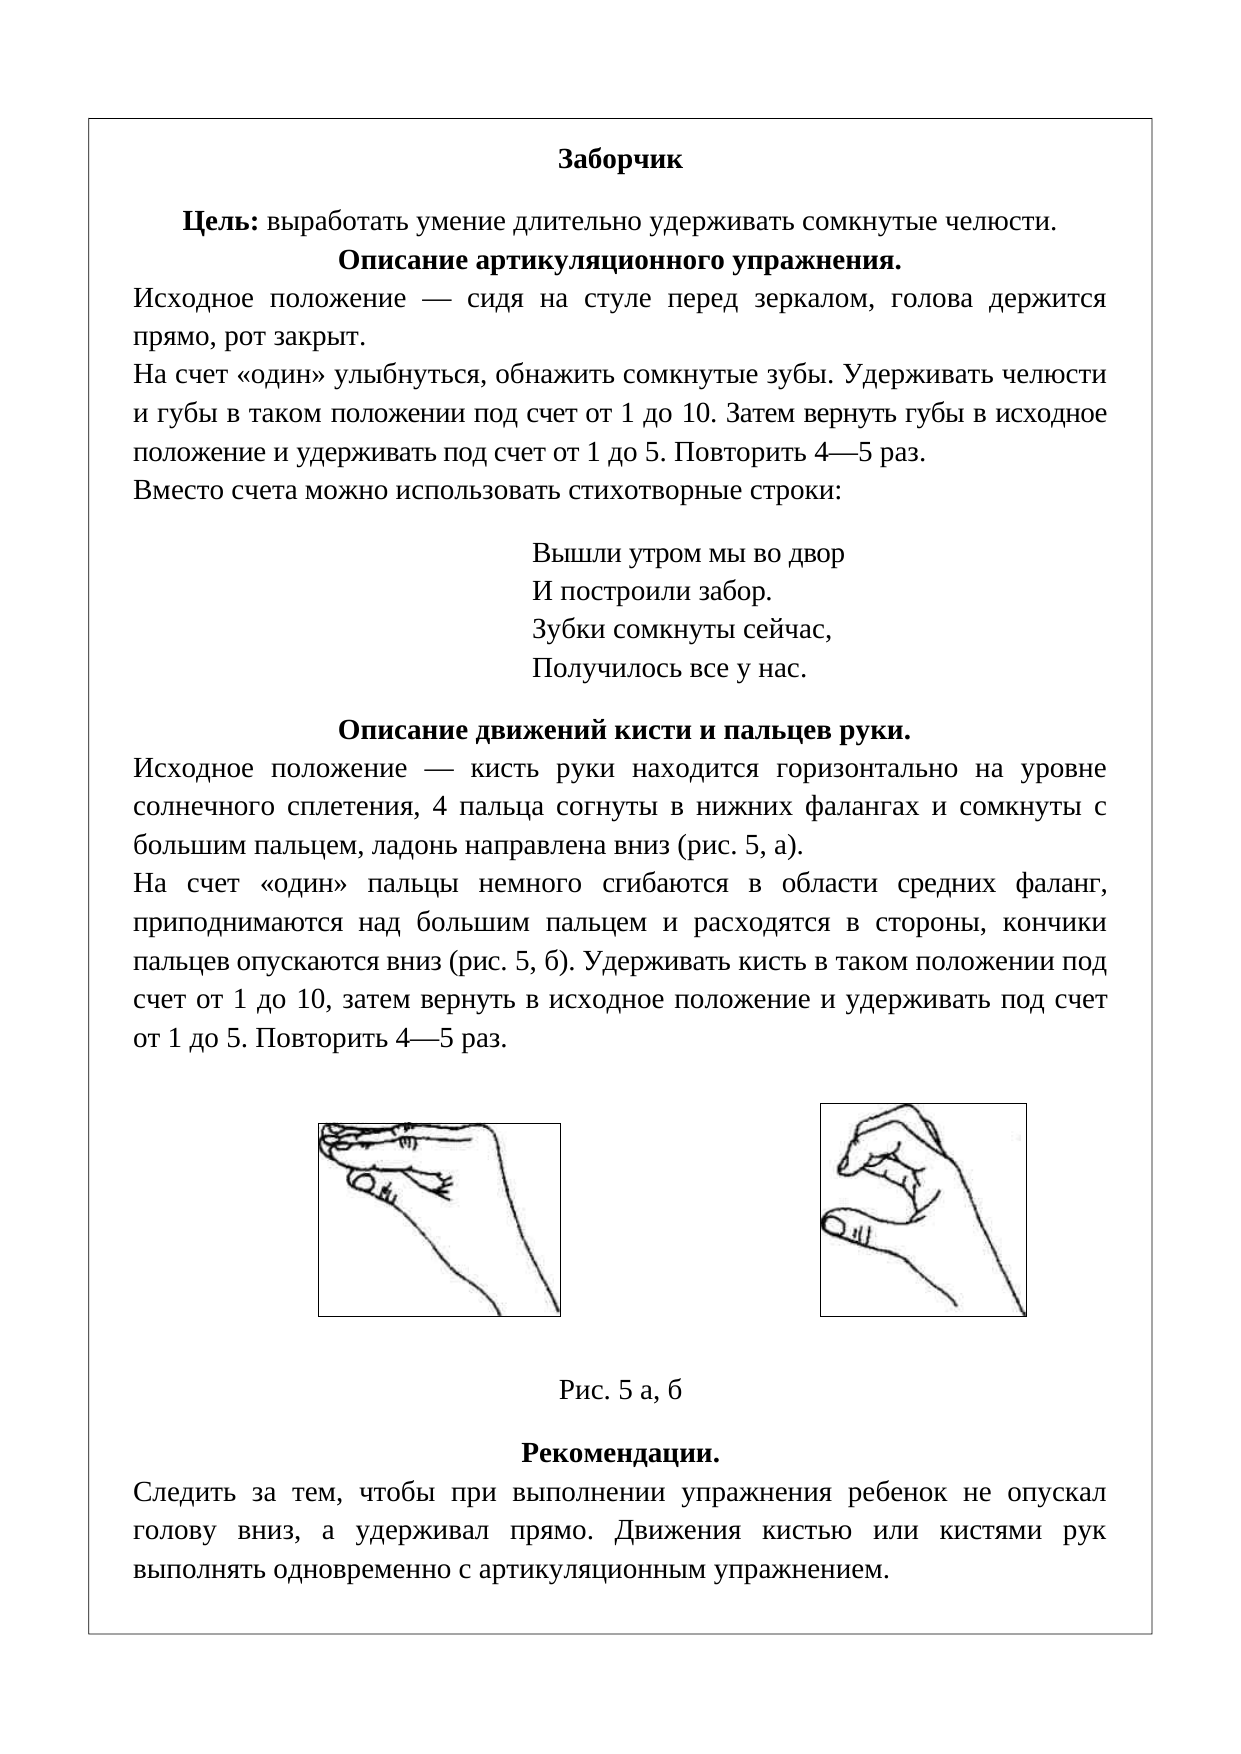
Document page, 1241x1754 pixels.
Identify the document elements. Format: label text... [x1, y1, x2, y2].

subtitle Заборчик [84, 142, 1157, 175]
text Следить за тем, чтобы при выполнении упражнения ребенок не опускал голову вниз, а удерживал прямо. Движения кистью или кистями рук выполнять одновременно с артикуляционным упражнением. [133, 1474, 1107, 1584]
picture [821, 1104, 1026, 1316]
text Цель: выработать умение длительно удерживать сомкнутые челюсти. [83, 203, 1157, 237]
text Рис. 5 а, б [84, 1372, 1157, 1405]
subtitle Рекомендации. [84, 1436, 1157, 1469]
text Зубки сомкнуты сейчас, Получилось все у нас. [532, 612, 834, 684]
subtitle Описание артикуляционного упражнения. [83, 242, 1157, 276]
text На счет «один» пальцы немного сгибаются в области средних фаланг, приподнимаются над большим пальцем и расходятся в стороны, кончики пальцев опускаются вниз (рис. 5, б). Удерживать кисть в таком положении под счет от 1 до 10, затем вернуть в исходное положение и удерживать под счет от 1 до 5. Повторить 4—5 раз. [133, 866, 1108, 1053]
text Вышли утром мы во двор И построили забор. [532, 535, 852, 607]
text Исходное положение — кисть руки находится горизонтально на уровне солнечного сплетения, 4 пальца согнуты в нижних фалангах и сомкнуты с большим пальцем, ладонь направлена вниз (рис. 5, а). [133, 750, 1108, 860]
text Вместо счета можно использовать стихотворные строки: [133, 472, 1180, 506]
text Исходное положение — сидя на стуле перед зеркалом, голова держится прямо, рот закрыт. [133, 280, 1107, 352]
picture [319, 1124, 560, 1316]
text На счет «один» улыбнуться, обнажить сомкнутые зубы. Удерживать челюсти и губы в таком положении под счет от 1 до 10. Затем вернуть губы в исходное положение и удерживать под счет от 1 до 5. Повторить 4—5 раз. [133, 357, 1108, 467]
subtitle Описание движений кисти и пальцев руки. [338, 712, 1180, 745]
